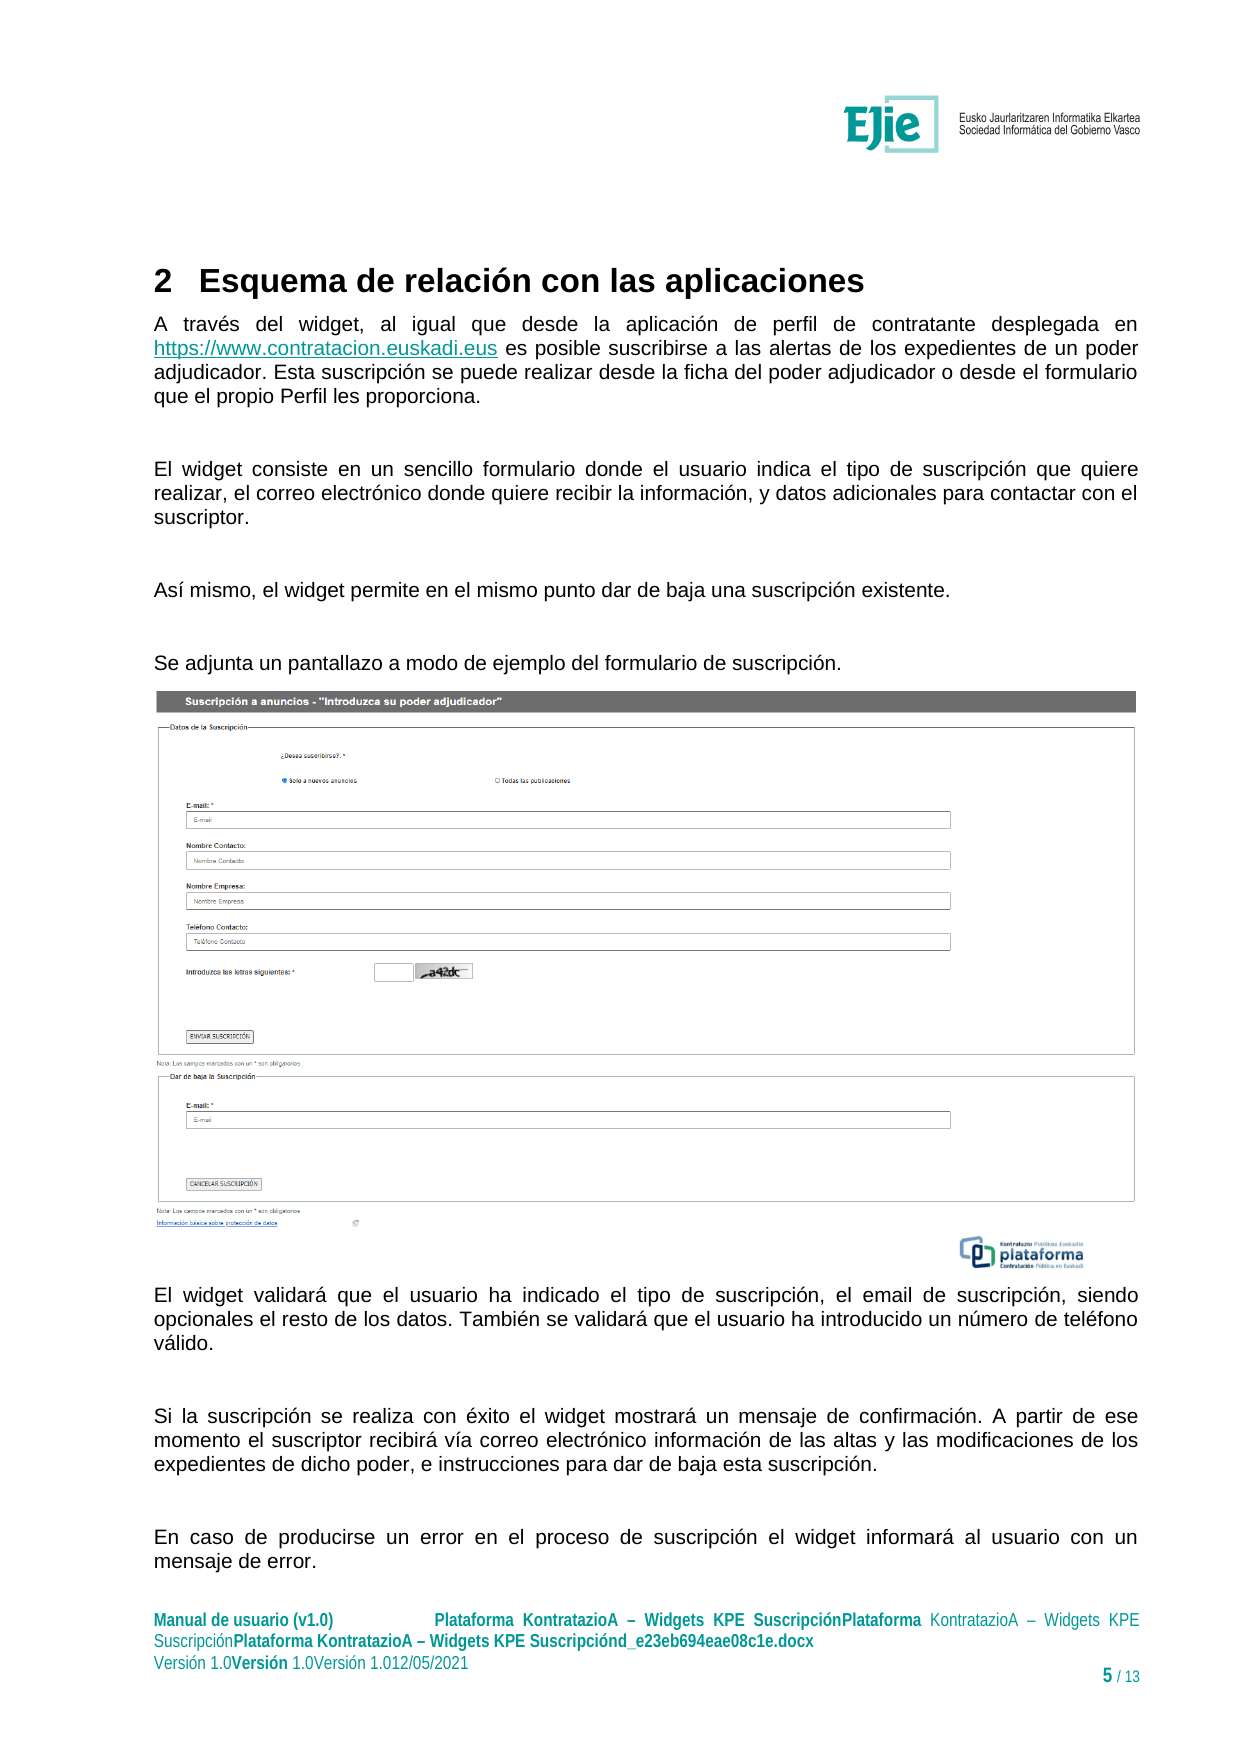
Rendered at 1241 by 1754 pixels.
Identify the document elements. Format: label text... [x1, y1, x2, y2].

picture [843, 95, 1140, 153]
text A través del widget, al igual que desde la aplicación de perfil de contratante desplegada en https://www.contratacion.euskadi.eus es posible suscribirse a las alertas de los expedientes de un poder adjudicador. Esta suscripción se puede realizar desde la ficha del poder adjudicador o desde el formulario que el propio Perfil les proporciona. [154, 312, 1140, 408]
text El widget consiste en un sencillo formulario donde el usuario indica el tipo de suscripción que quiere realizar, el correo electrónico donde quiere recibir la información, y datos adicionales para contactar con el suscriptor. [154, 457, 1140, 529]
text El widget validará que el usuario ha indicado el tipo de suscripción, el email de suscripción, siendo opcionales el resto de los datos. También se validará que el usuario ha introducido un número de teléfono válido. [154, 1283, 1140, 1355]
text Se adjunta un pantallazo a modo de ejemplo del formulario de suscripción. [154, 651, 1140, 675]
text Así mismo, el widget permite en el mismo punto dar de baja una suscripción existente. [154, 578, 1140, 602]
text Si la suscripción se realiza con éxito el widget mostrará un mensaje de confirmación. A partir de ese momento el suscriptor recibirá vía correo electrónico información de las altas y las modificaciones de los expedientes de dicho poder, e instrucciones para dar de baja esta suscripción. [154, 1404, 1140, 1476]
text En caso de producirse un error en el proceso de suscripción el widget informará al usuario con un mensaje de error. [154, 1525, 1140, 1573]
subtitle Esquema de relación con las aplicaciones [154, 261, 1140, 300]
picture [153, 687, 1140, 1271]
